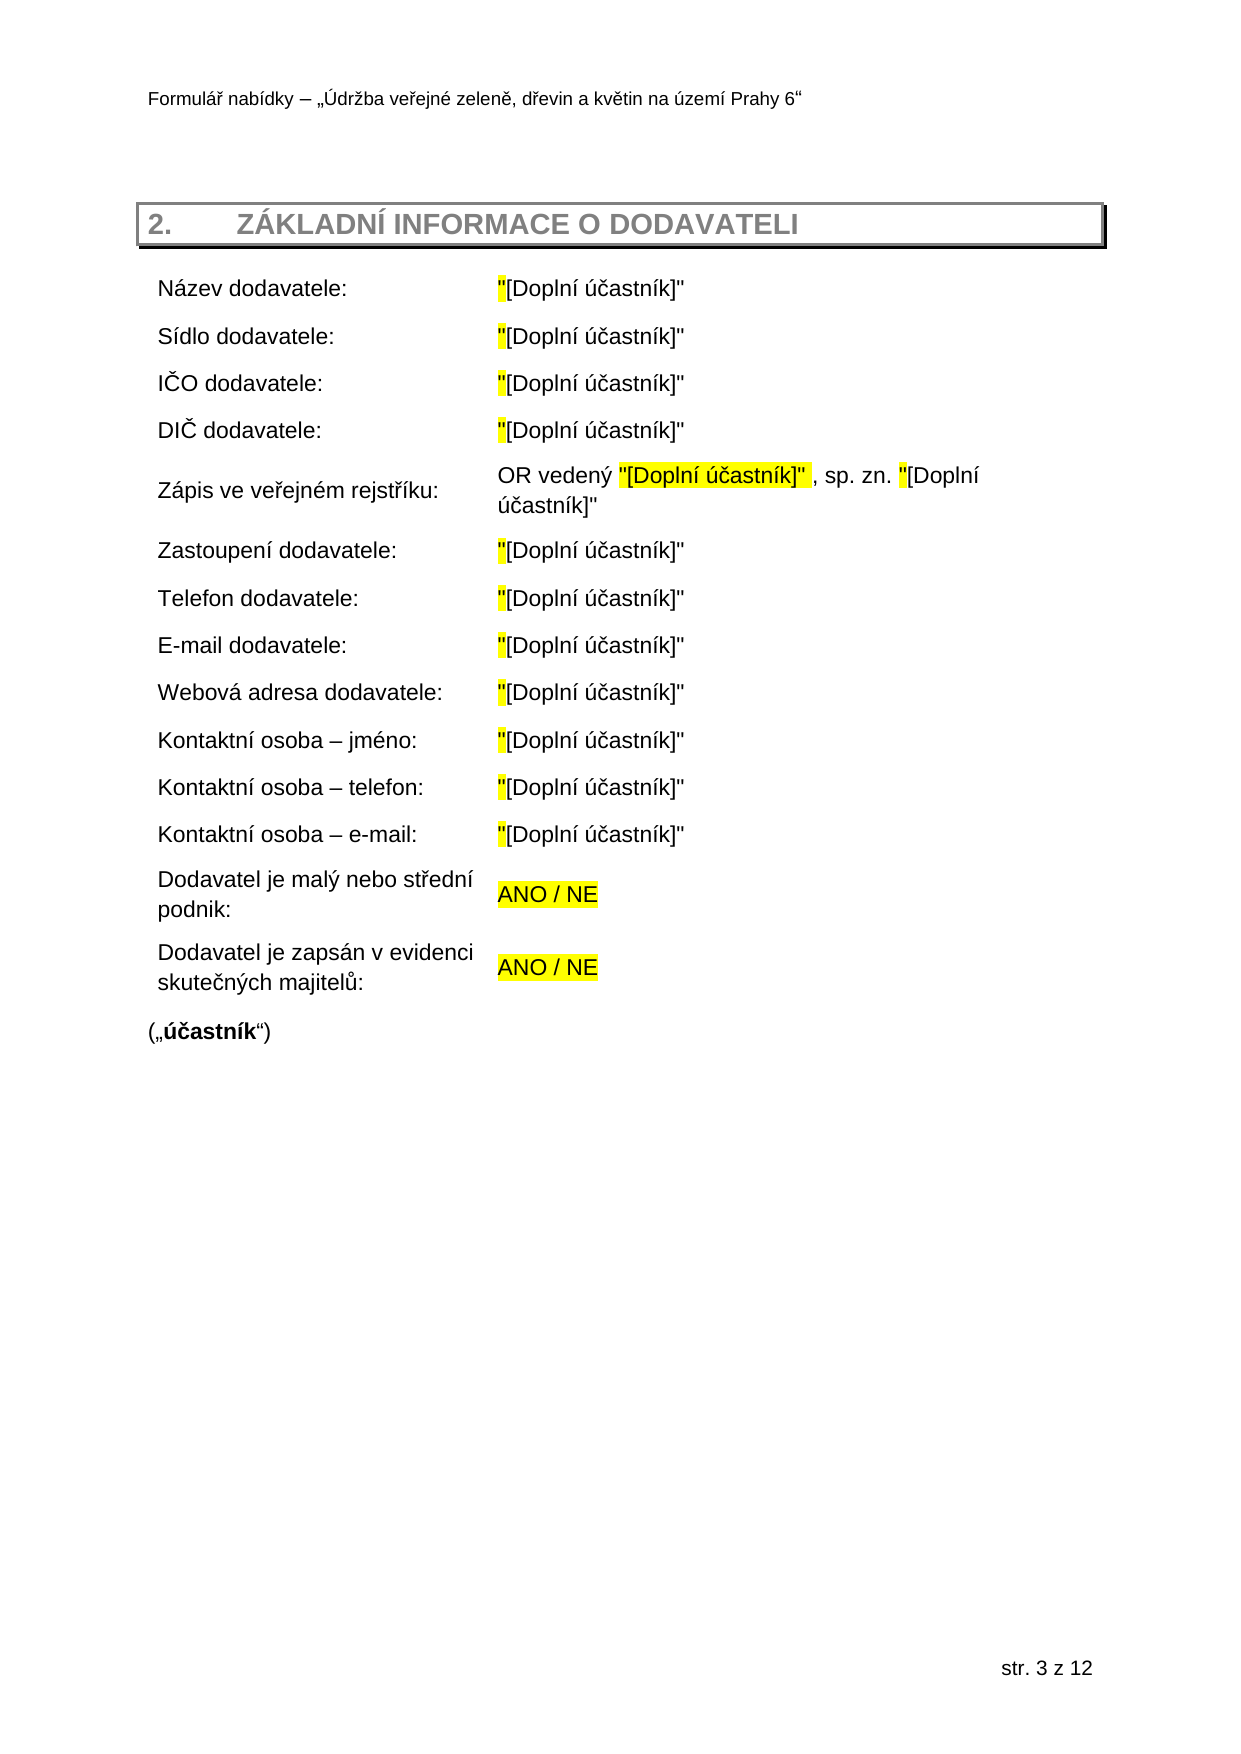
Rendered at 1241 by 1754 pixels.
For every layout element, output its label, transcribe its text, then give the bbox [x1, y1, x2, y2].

table_cell [486, 409, 1089, 456]
table_header [486, 267, 1089, 314]
table_cell [486, 624, 1089, 671]
table_cell Kontaktní osoba – telefon: [146, 765, 486, 813]
table_cell ANO / NE [486, 933, 1089, 1006]
table_cell Kontaktní osoba – jméno: [146, 718, 486, 765]
table_cell [486, 765, 1089, 813]
table_cell [486, 671, 1089, 718]
table_cell [486, 314, 1089, 361]
table_cell Telefon dodavatele: [146, 576, 486, 623]
table_cell Zápis ve veřejném rejstříku: [146, 456, 486, 529]
table_cell [486, 529, 1089, 576]
table_cell OR vedený , sp. zn. [486, 456, 1089, 529]
table_cell Dodavatel je zapsán v evidenci skutečných majitelů: [146, 933, 486, 1006]
table_cell ANO / NE [486, 860, 1089, 933]
table_cell Kontaktní osoba – e-mail: [146, 813, 486, 860]
table_cell Zastoupení dodavatele: [146, 529, 486, 576]
table_cell E-mail dodavatele: [146, 624, 486, 671]
table_header Název dodavatele: [146, 267, 486, 314]
table_cell [486, 718, 1089, 765]
table_cell [486, 813, 1089, 860]
table_cell Dodavatel je malý nebo střední podnik: [146, 860, 486, 933]
table_cell Webová adresa dodavatele: [146, 671, 486, 718]
table_cell DIČ dodavatele: [146, 409, 486, 456]
table_cell IČO dodavatele: [146, 361, 486, 409]
table_cell [486, 576, 1089, 623]
table_cell Sídlo dodavatele: [146, 314, 486, 361]
table_cell [486, 361, 1089, 409]
list („účastník“) [148, 1018, 1092, 1044]
subtitle Základní informace o dodavateli [139, 205, 1101, 243]
